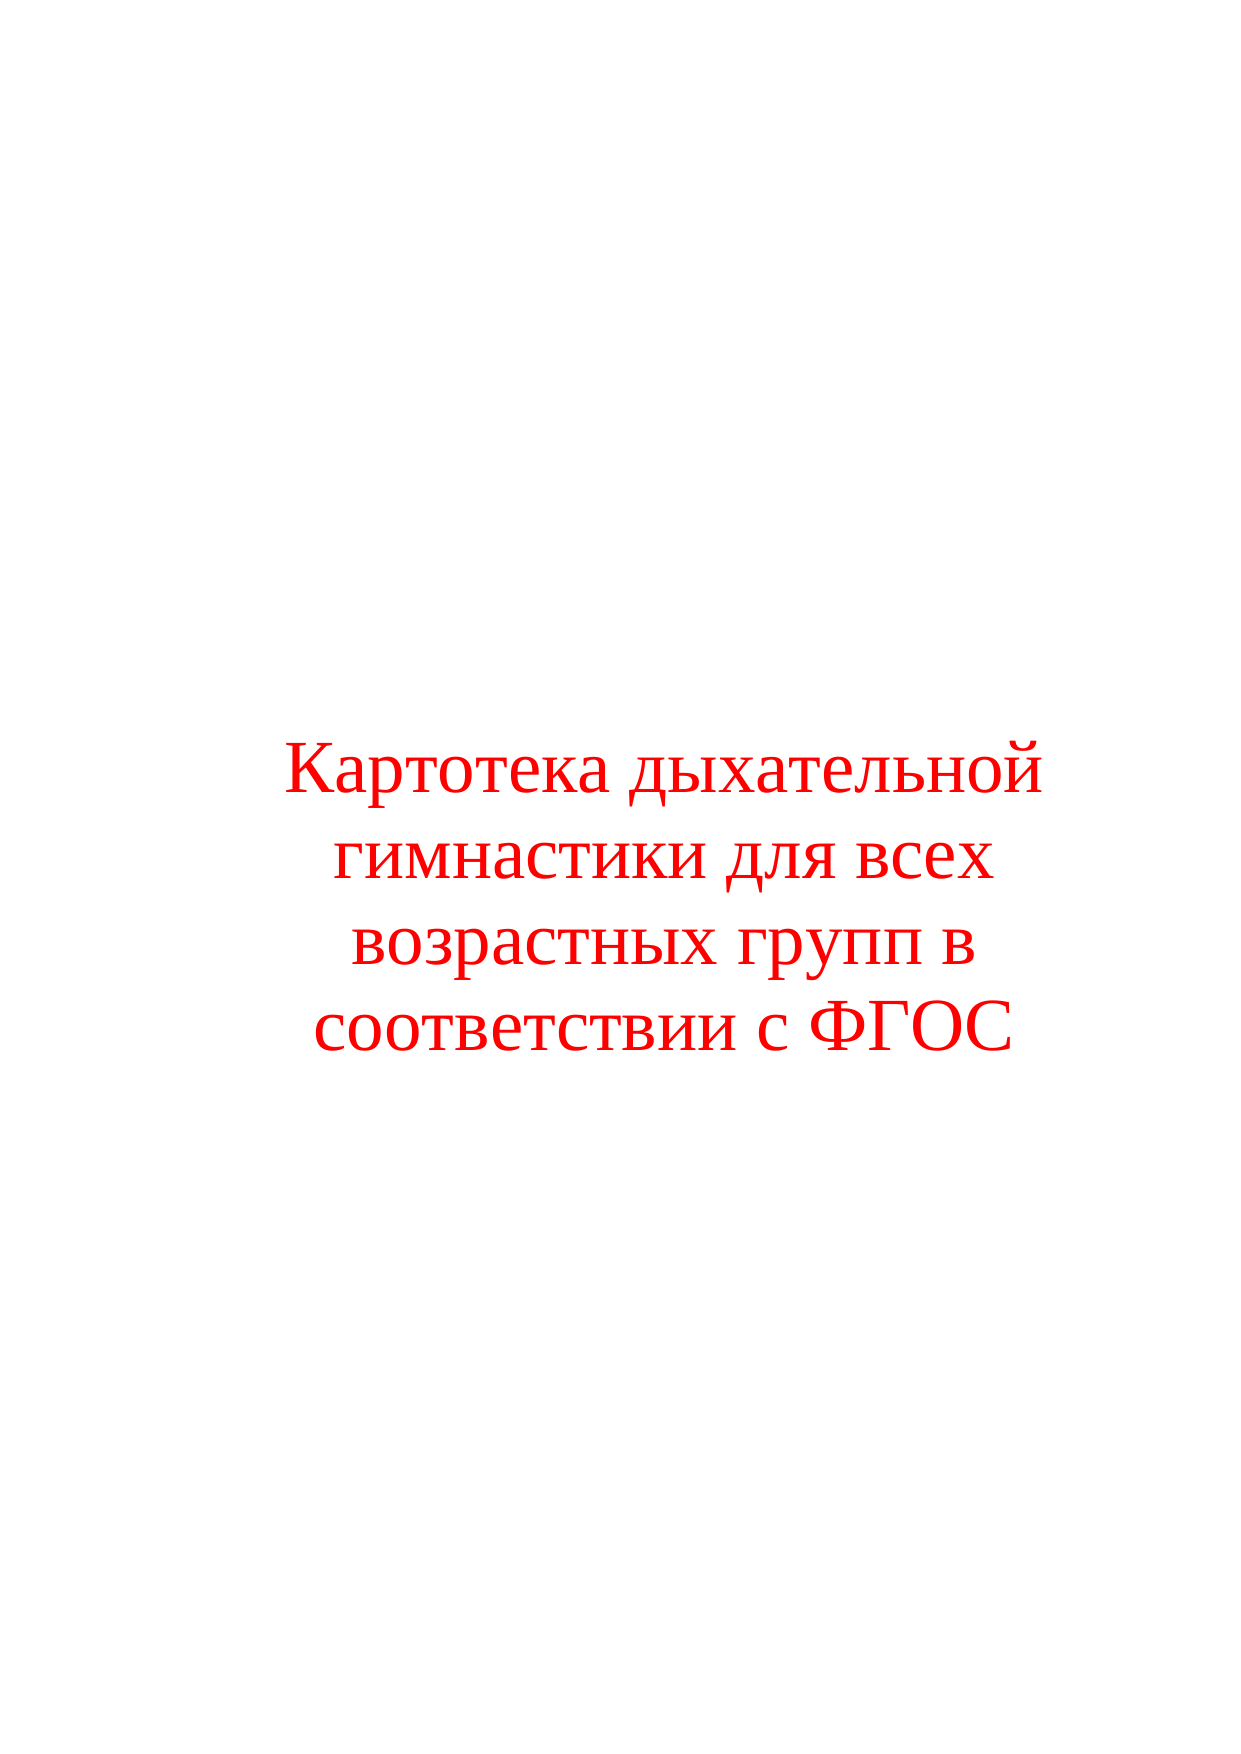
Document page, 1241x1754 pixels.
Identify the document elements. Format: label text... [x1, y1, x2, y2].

text Картотека дыхательной гимнастики для всех возрастных групп в соответствии с ФГОС [177, 722, 1152, 1067]
